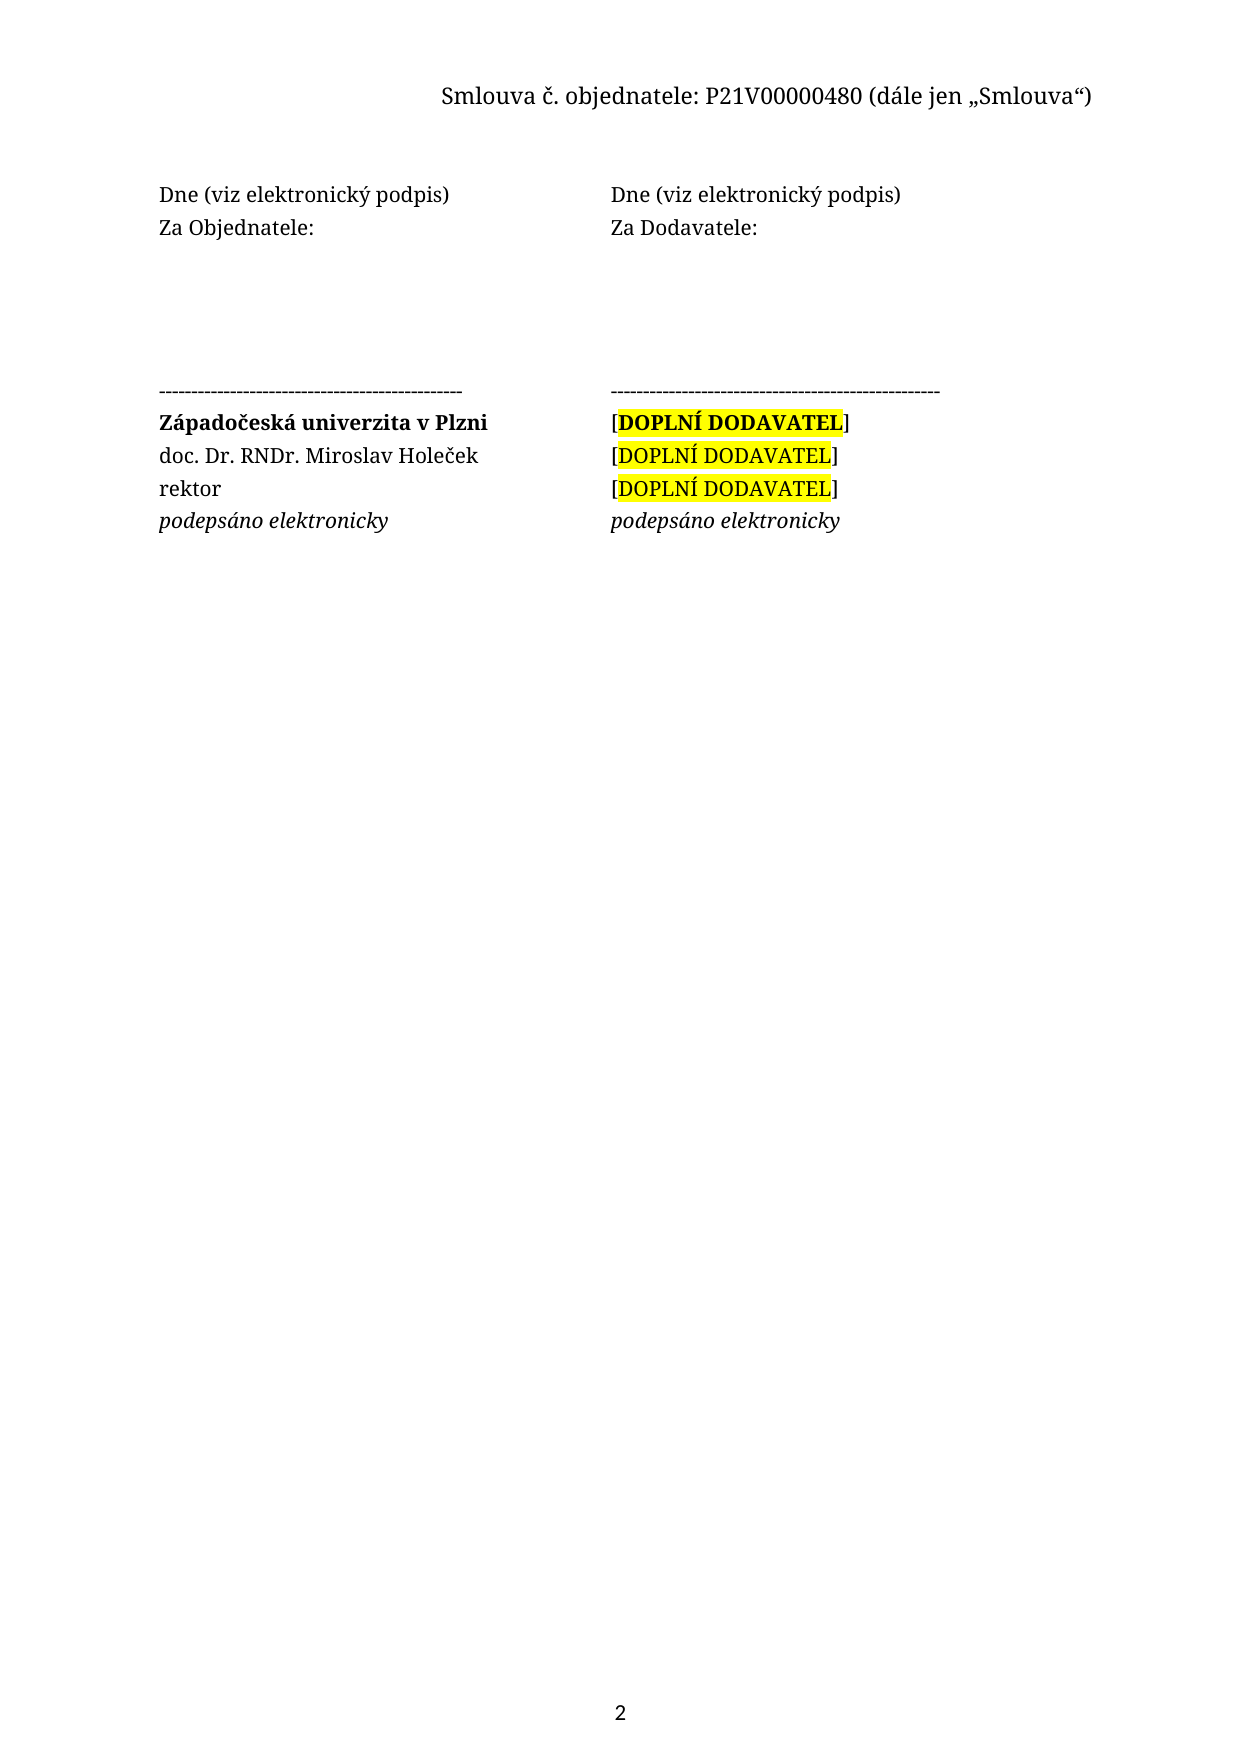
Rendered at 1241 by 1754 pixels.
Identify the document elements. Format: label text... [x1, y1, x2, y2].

table_header Dne (viz elektronický podpis) Za Dodavatele: --------------------------------------------------- [DOPLNÍ DODAVATEL] [DOPLNÍ DODAVATEL] [DOPLNÍ DODAVATEL] podepsáno elektronicky [599, 180, 1051, 571]
table_header Dne (viz elektronický podpis) Za Objednatele: ----------------------------------------------- Západočeská univerzita v Plzni doc. Dr. RNDr. Miroslav Holeček rektor podepsáno elektronicky [148, 180, 599, 571]
